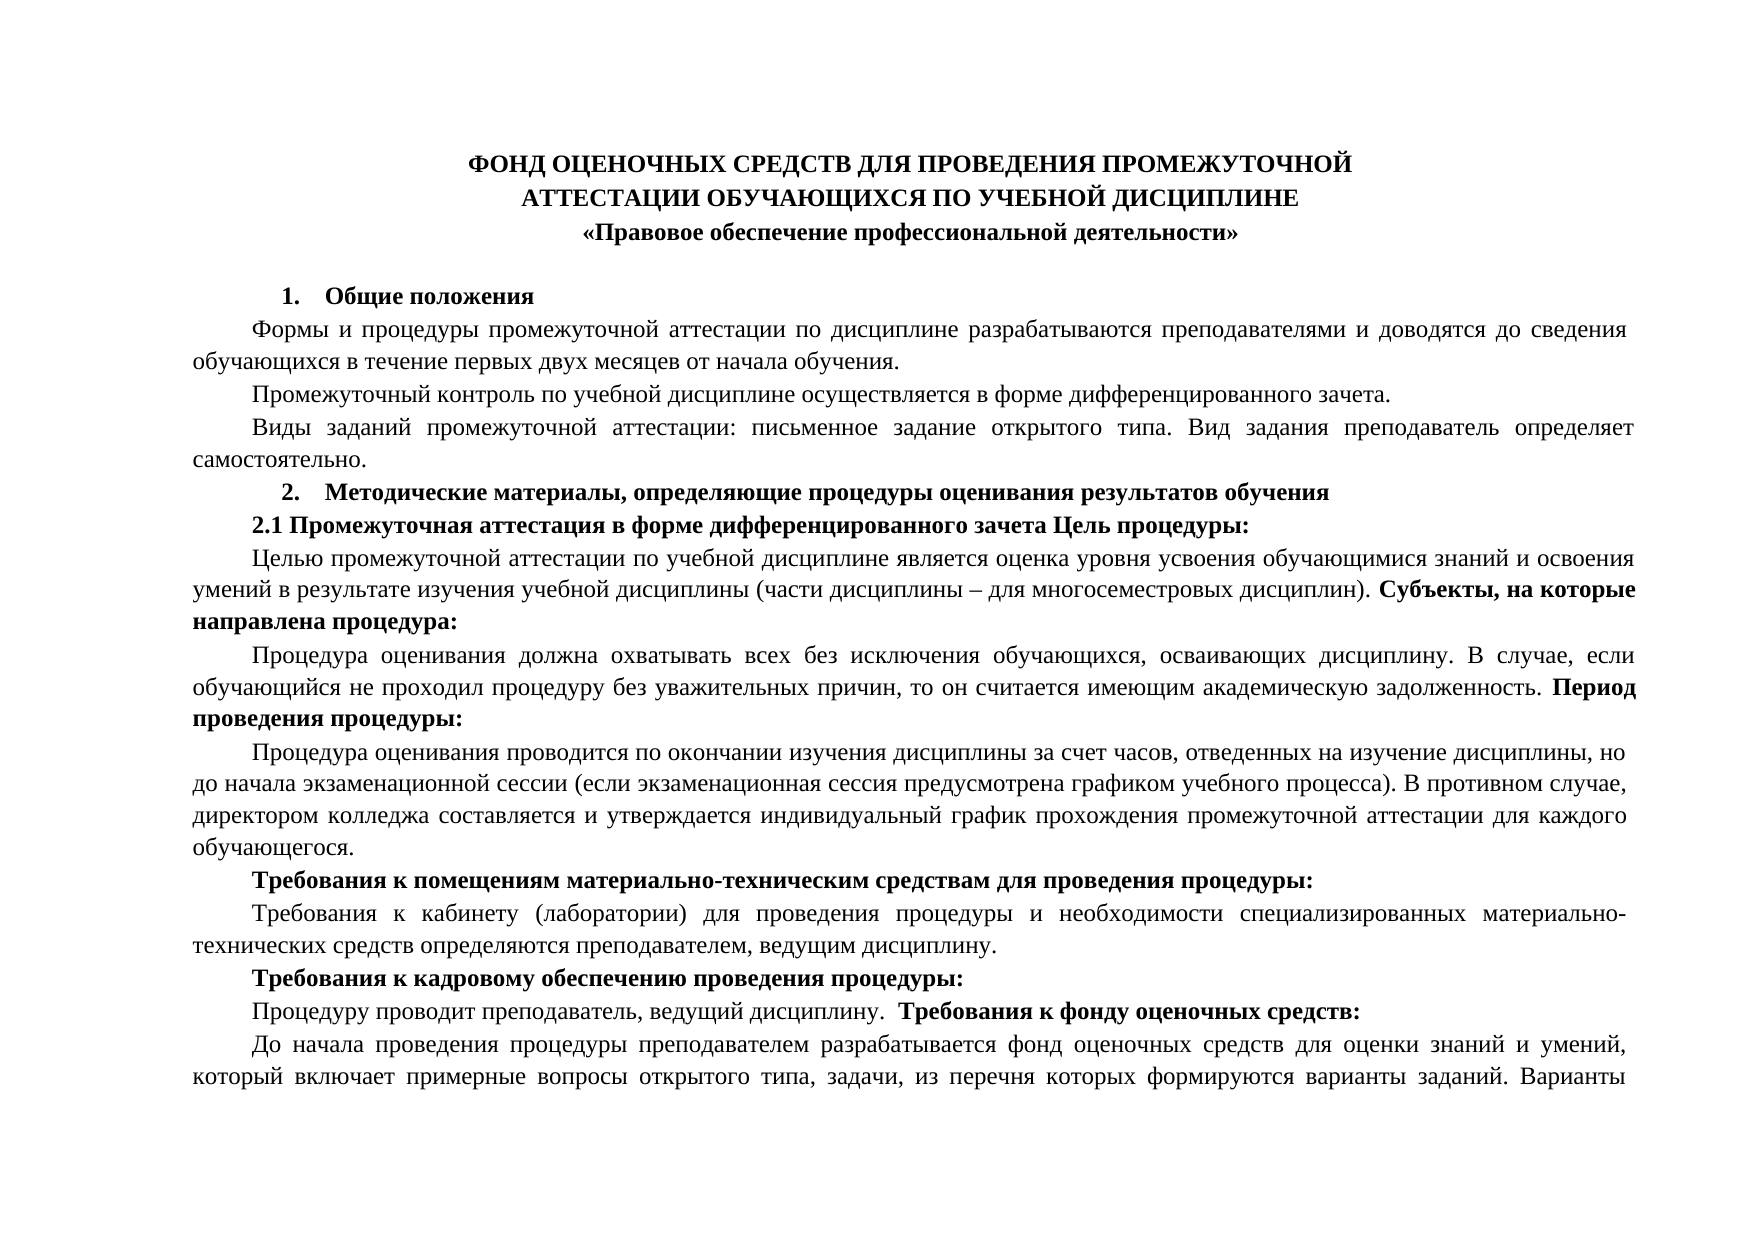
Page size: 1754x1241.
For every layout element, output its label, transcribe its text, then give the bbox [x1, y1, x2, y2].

text Промежуточный контроль по учебной дисциплине осуществляется в форме дифференцированного зачета. [192, 379, 1636, 408]
text Процедура оценивания должна охватывать всех без исключения обучающихся, осваивающих дисциплину. В случае, если обучающийся не проходил процедуру без уважительных причин, то он считается имеющим академическую задолженность. Период проведения процедуры: [192, 640, 1636, 732]
text Процедура оценивания проводится по окончании изучения дисциплины за счет часов, отведенных на изучение дисциплины, но до начала экзаменационной сессии (если экзаменационная сессия предусмотрена графиком учебного процесса). В противном случае, директором колледжа составляется и утверждается индивидуальный график прохождения промежуточной аттестации для каждого обучающегося. [192, 737, 1628, 861]
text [192, 1029, 1628, 1090]
list Общие положения [222, 281, 1636, 310]
text Процедуру проводит преподаватель, ведущий дисциплину. Требования к фонду оценочных средств: [252, 996, 1435, 1025]
text ФОНД ОЦЕНОЧНЫХ СРЕДСТВ ДЛЯ ПРОВЕДЕНИЯ ПРОМЕЖУТОЧНОЙ [235, 149, 1585, 178]
text 2.1 Промежуточная аттестация в форме дифференцированного зачета Цель процедуры: [252, 510, 1514, 539]
text Требования к помещениям материально-техническим средствам для проведения процедуры: [192, 866, 1636, 894]
list Методические материалы, определяющие процедуры оценивания результатов обучения [222, 477, 1636, 506]
text «Правовое обеспечение профессиональной деятельности» [235, 217, 1586, 245]
text Целью промежуточной аттестации по учебной дисциплине является оценка уровня усвоения обучающимися знаний и освоения умений в результате изучения учебной дисциплины (части дисциплины – для многосеместровых дисциплин). Субъекты, на которые направлена процедура: [192, 543, 1636, 635]
text Формы и процедуры промежуточной аттестации по дисциплине разрабатываются преподавателями и доводятся до сведения обучающихся в течение первых двух месяцев от начала обучения. [192, 314, 1628, 374]
text АТТЕСТАЦИИ ОБУЧАЮЩИХСЯ ПО УЧЕБНОЙ ДИСЦИПЛИНЕ [235, 183, 1585, 212]
text Требования к кабинету (лаборатории) для проведения процедуры и необходимости специализированных материально-технических средств определяются преподавателем, ведущим дисциплину. [192, 898, 1628, 959]
text Требования к кадровому обеспечению проведения процедуры: [252, 963, 1636, 992]
text Виды заданий промежуточной аттестации: письменное задание открытого типа. Вид задания преподаватель определяет самостоятельно. [192, 412, 1636, 473]
